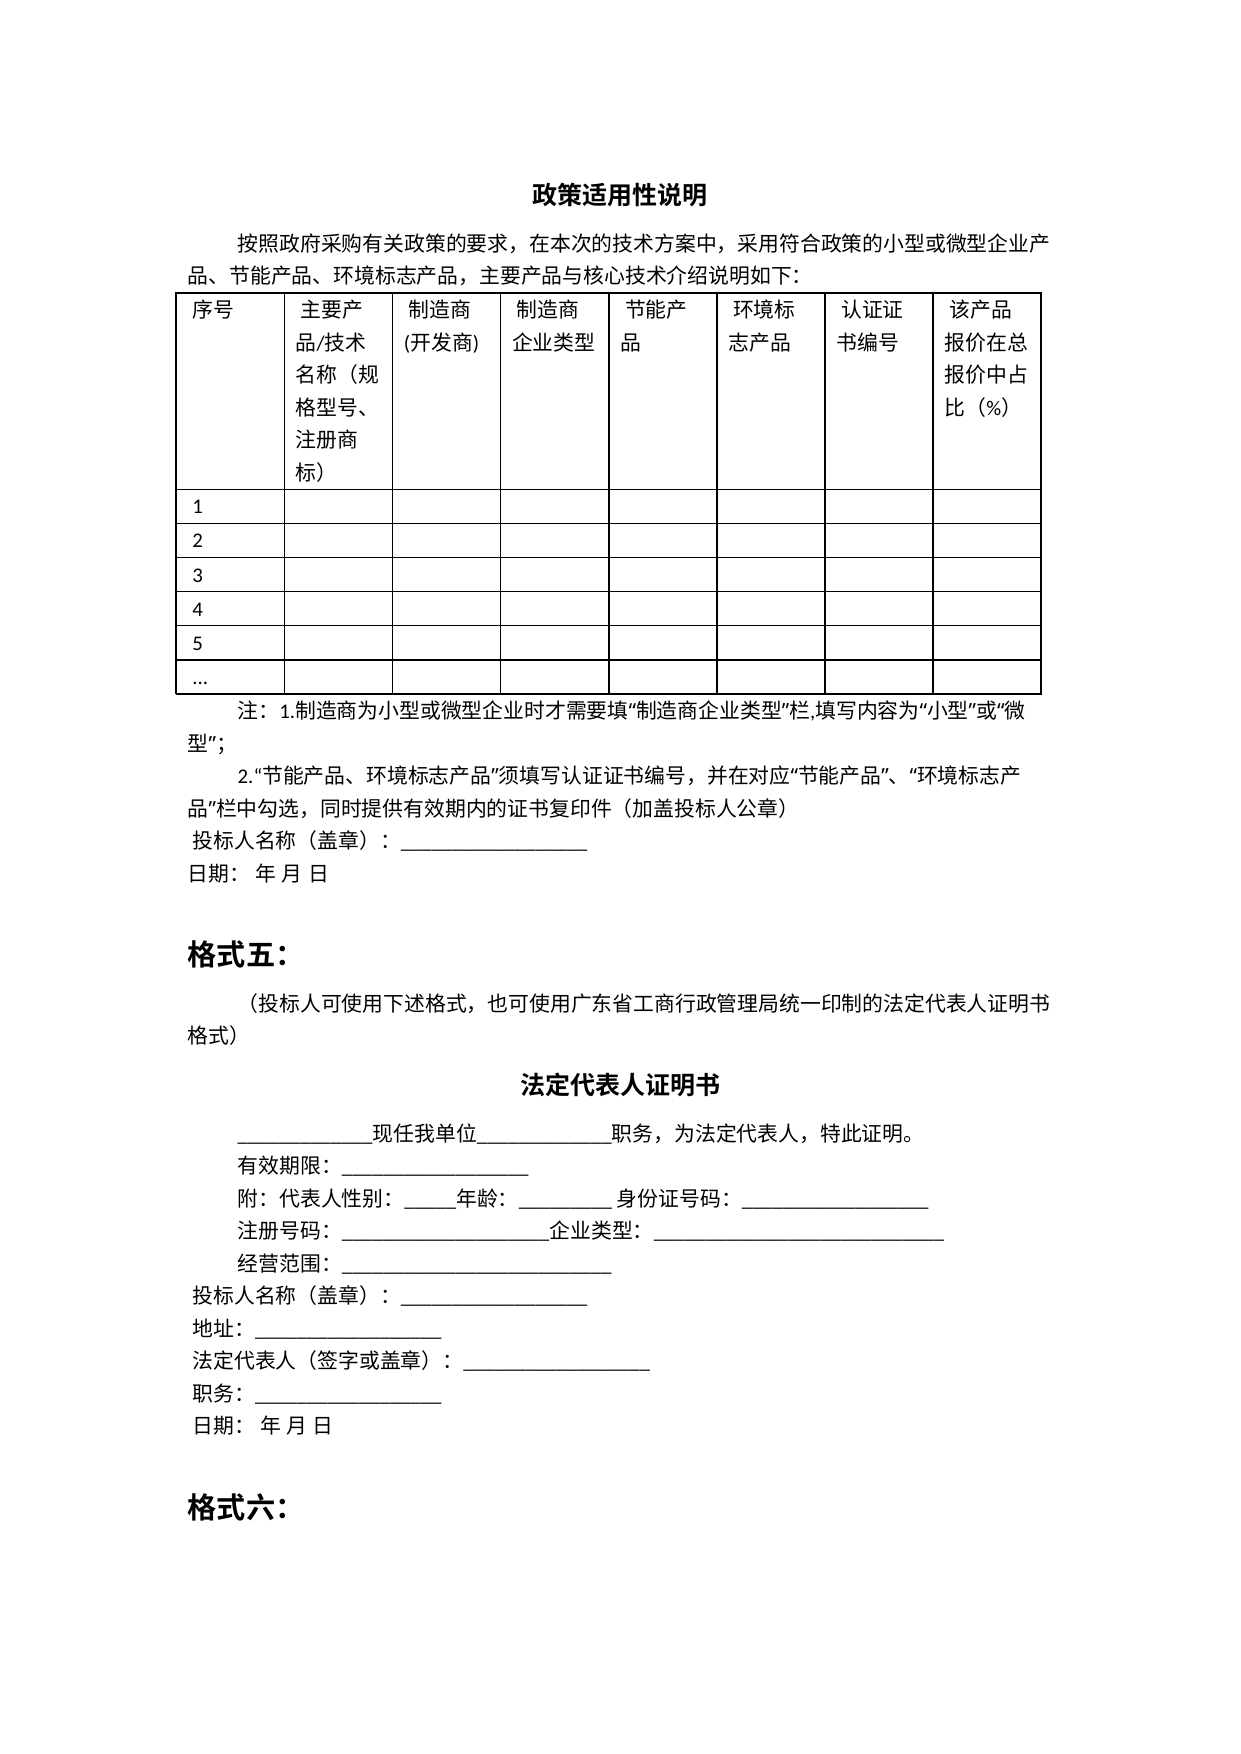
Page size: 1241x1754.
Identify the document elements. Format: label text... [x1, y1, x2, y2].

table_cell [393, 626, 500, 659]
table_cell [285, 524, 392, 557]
text 有效期限：__________________ [187, 1149, 1053, 1182]
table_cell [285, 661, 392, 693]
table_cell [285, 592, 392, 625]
text 投标人名称（盖章）：__________________ [187, 824, 1053, 857]
text （投标人可使用下述格式，也可使用广东省工商行政管理局统一印制的法定代表人证明书格式） [187, 987, 1053, 1052]
text 地址：__________________ [187, 1312, 1053, 1344]
text 按照政府采购有关政策的要求，在本次的技术方案中，采用符合政策的小型或微型企业产品、节能产品、环境标志产品，主要产品与核心技术介绍说明如下： [187, 227, 1053, 292]
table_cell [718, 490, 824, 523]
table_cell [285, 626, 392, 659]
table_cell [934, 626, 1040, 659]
text 经营范围：__________________________ [187, 1247, 1053, 1279]
text 日期： 年 月 日 [187, 1409, 1053, 1442]
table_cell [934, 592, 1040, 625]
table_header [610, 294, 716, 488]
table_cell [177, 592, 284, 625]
text 职务：__________________ [187, 1377, 1053, 1409]
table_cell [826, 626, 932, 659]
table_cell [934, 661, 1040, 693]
text 格式五： [187, 922, 1053, 987]
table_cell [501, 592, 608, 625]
text 日期： 年 月 日 [187, 857, 1053, 889]
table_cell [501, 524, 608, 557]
text 法定代表人（签字或盖章）：__________________ [187, 1344, 1053, 1377]
text 法定代表人证明书 [187, 1052, 1053, 1117]
text 政策适用性说明 [187, 162, 1053, 227]
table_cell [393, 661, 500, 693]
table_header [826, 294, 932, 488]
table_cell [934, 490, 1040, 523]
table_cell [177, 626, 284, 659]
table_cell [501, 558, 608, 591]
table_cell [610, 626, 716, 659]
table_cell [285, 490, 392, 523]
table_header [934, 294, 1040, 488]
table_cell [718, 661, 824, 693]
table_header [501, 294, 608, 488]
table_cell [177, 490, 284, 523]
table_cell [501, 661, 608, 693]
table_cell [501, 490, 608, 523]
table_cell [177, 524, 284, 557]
text _____________现任我单位_____________职务，为法定代表人，特此证明。 [187, 1117, 1053, 1149]
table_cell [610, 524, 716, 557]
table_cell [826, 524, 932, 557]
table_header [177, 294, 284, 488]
text 注册号码：____________________企业类型：____________________________ [187, 1214, 1053, 1247]
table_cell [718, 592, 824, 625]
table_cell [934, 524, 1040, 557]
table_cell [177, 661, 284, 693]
text 附：代表人性别：_____年龄：_________ 身份证号码：__________________ [187, 1182, 1053, 1214]
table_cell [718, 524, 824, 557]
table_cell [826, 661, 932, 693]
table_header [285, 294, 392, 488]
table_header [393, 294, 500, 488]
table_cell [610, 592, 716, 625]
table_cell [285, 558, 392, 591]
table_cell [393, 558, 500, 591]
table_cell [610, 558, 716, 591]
text 2.“节能产品、环境标志产品”须填写认证证书编号，并在对应“节能产品”、“环境标志产品”栏中勾选，同时提供有效期内的证书复印件（加盖投标人公章） [187, 759, 1053, 824]
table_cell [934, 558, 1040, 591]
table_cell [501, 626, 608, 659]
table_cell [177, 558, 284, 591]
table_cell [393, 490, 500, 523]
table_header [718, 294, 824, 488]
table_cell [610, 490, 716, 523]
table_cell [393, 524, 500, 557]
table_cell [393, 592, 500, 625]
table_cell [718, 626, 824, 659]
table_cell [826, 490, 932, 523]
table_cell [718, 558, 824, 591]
text 投标人名称（盖章）：__________________ [187, 1279, 1053, 1312]
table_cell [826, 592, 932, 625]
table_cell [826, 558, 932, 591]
text 注：1.制造商为小型或微型企业时才需要填“制造商企业类型”栏,填写内容为“小型”或“微型”； [187, 694, 1053, 759]
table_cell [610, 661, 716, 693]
text 格式六： [187, 1474, 1053, 1539]
